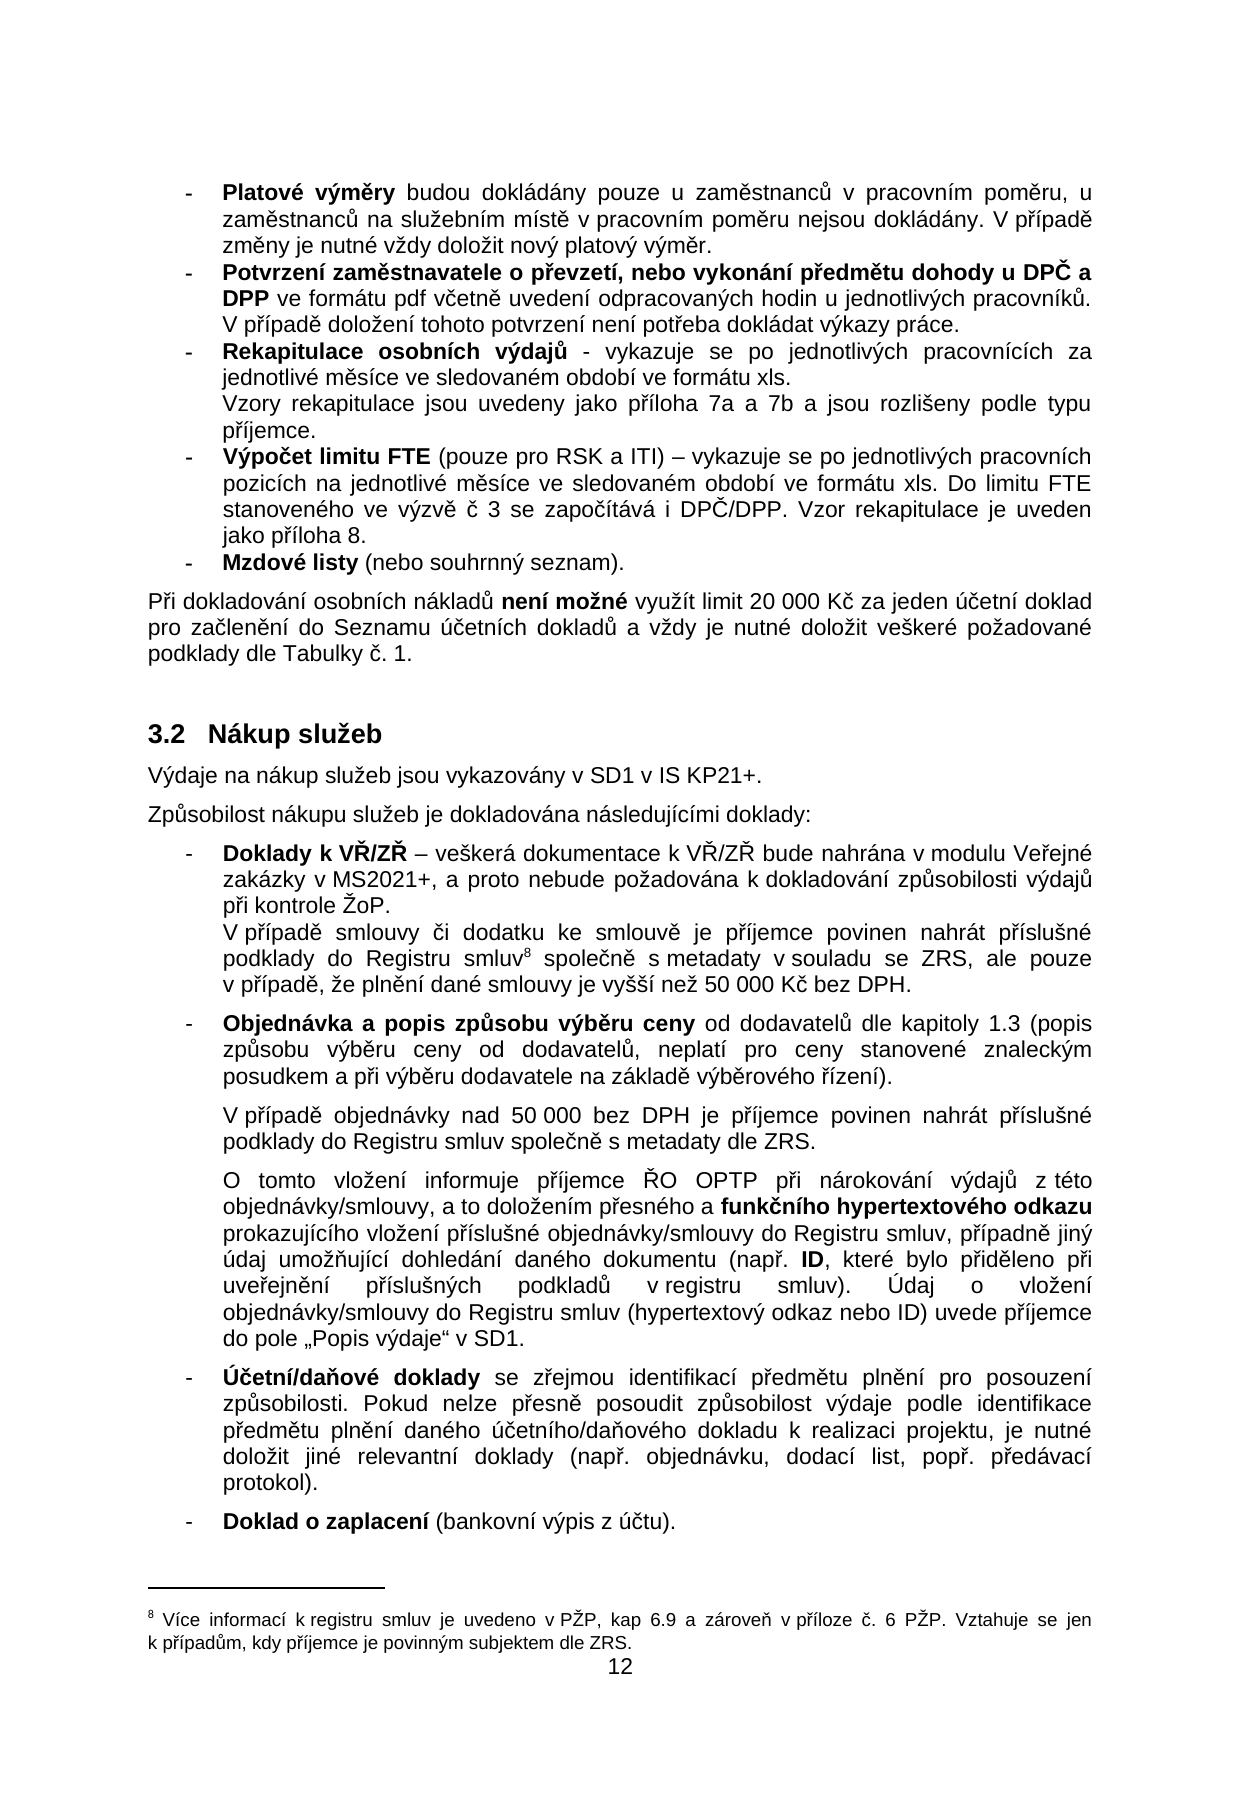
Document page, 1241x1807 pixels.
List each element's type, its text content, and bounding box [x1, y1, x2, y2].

text Při dokladování osobních nákladů není možné využít limit 20 000 Kč za jeden účetní doklad pro začlenění do Seznamu účetních dokladů a vždy je nutné doložit veškeré požadované podklady dle Tabulky č. 1. [148, 588, 1092, 667]
list Výpočet limitu FTE (pouze pro RSK a ITI) – vykazuje se po jednotlivých pracovních pozicích na jednotlivé měsíce ve sledovaném období ve formátu xls. Do limitu FTE stanoveného ve výzvě č 3 se započítává i DPČ/DPP. Vzor rekapitulace je uveden jako příloha 8. [185, 443, 1092, 549]
list Objednávka a popis způsobu výběru ceny od dodavatelů dle kapitoly 1.3 (popis způsobu výběru ceny od dodavatelů, neplatí pro ceny stanovené znaleckým posudkem a při výběru dodavatele na základě výběrového řízení). [185, 1010, 1092, 1089]
list V případě smlouvy či dodatku ke smlouvě je příjemce povinen nahrát příslušné podklady do Registru smluv společně s metadaty v souladu se ZRS, ale pouze v případě, že plnění dané smlouvy je vyšší než 50 000 Kč bez DPH. [223, 918, 1092, 998]
list Účetní/daňové doklady se zřejmou identifikací předmětu plnění pro posouzení způsobilosti. Pokud nelze přesně posoudit způsobilost výdaje podle identifikace předmětu plnění daného účetního/daňového dokladu k realizaci projektu, je nutné doložit jiné relevantní doklady (např. objednávku, dodací list, popř. předávací protokol). [185, 1364, 1092, 1496]
text O tomto vložení informuje příjemce ŘO OPTP při nárokování výdajů z této objednávky/smlouvy, a to doložením přesného a funkčního hypertextového odkazu prokazujícího vložení příslušné objednávky/smlouvy do Registru smluv, případně jiný údaj umožňující dohledání daného dokumentu (např. ID, které bylo přiděleno při uveřejnění příslušných podkladů v registru smluv). Údaj o vložení objednávky/smlouvy do Registru smluv (hypertextový odkaz nebo ID) uvede příjemce do pole „Popis výdaje“ v SD1. [223, 1167, 1092, 1351]
list Platové výměry budou dokládány pouze u zaměstnanců v pracovním poměru, u zaměstnanců na služebním místě v pracovním poměru nejsou dokládány. V případě změny je nutné vždy doložit nový platový výměr. [185, 179, 1092, 258]
list Mzdové listy (nebo souhrnný seznam). [185, 549, 1092, 575]
list Rekapitulace osobních výdajů - vykazuje se po jednotlivých pracovnících za jednotlivé měsíce ve sledovaném období ve formátu xls. [185, 338, 1092, 390]
list Doklady k VŘ/ZŘ – veškerá dokumentace k VŘ/ZŘ bude nahrána v modulu Veřejné zakázky v MS2021+, a proto nebude požadována k dokladování způsobilosti výdajů při kontrole ŽoP. [185, 839, 1092, 918]
list Doklad o zaplacení (bankovní výpis z účtu). [185, 1508, 1092, 1534]
list Vzory rekapitulace jsou uvedeny jako příloha 7a a 7b a jsou rozlišeny podle typu příjemce. [222, 390, 1092, 443]
list Potvrzení zaměstnavatele o převzetí, nebo vykonání předmětu dohody u DPČ a DPP ve formátu pdf včetně uvedení odpracovaných hodin u jednotlivých pracovníků. V případě doložení tohoto potvrzení není potřeba dokládat výkazy práce. [185, 258, 1092, 338]
text V případě objednávky nad 50 000 bez DPH je příjemce povinen nahrát příslušné podklady do Registru smluv společně s metadaty dle ZRS. [223, 1102, 1092, 1154]
text Způsobilost nákupu služeb je dokladována následujícími doklady: [148, 801, 1092, 827]
text Výdaje na nákup služeb jsou vykazovány v SD1 v IS KP21+. [148, 762, 1092, 788]
subtitle Nákup služeb [148, 718, 1092, 749]
